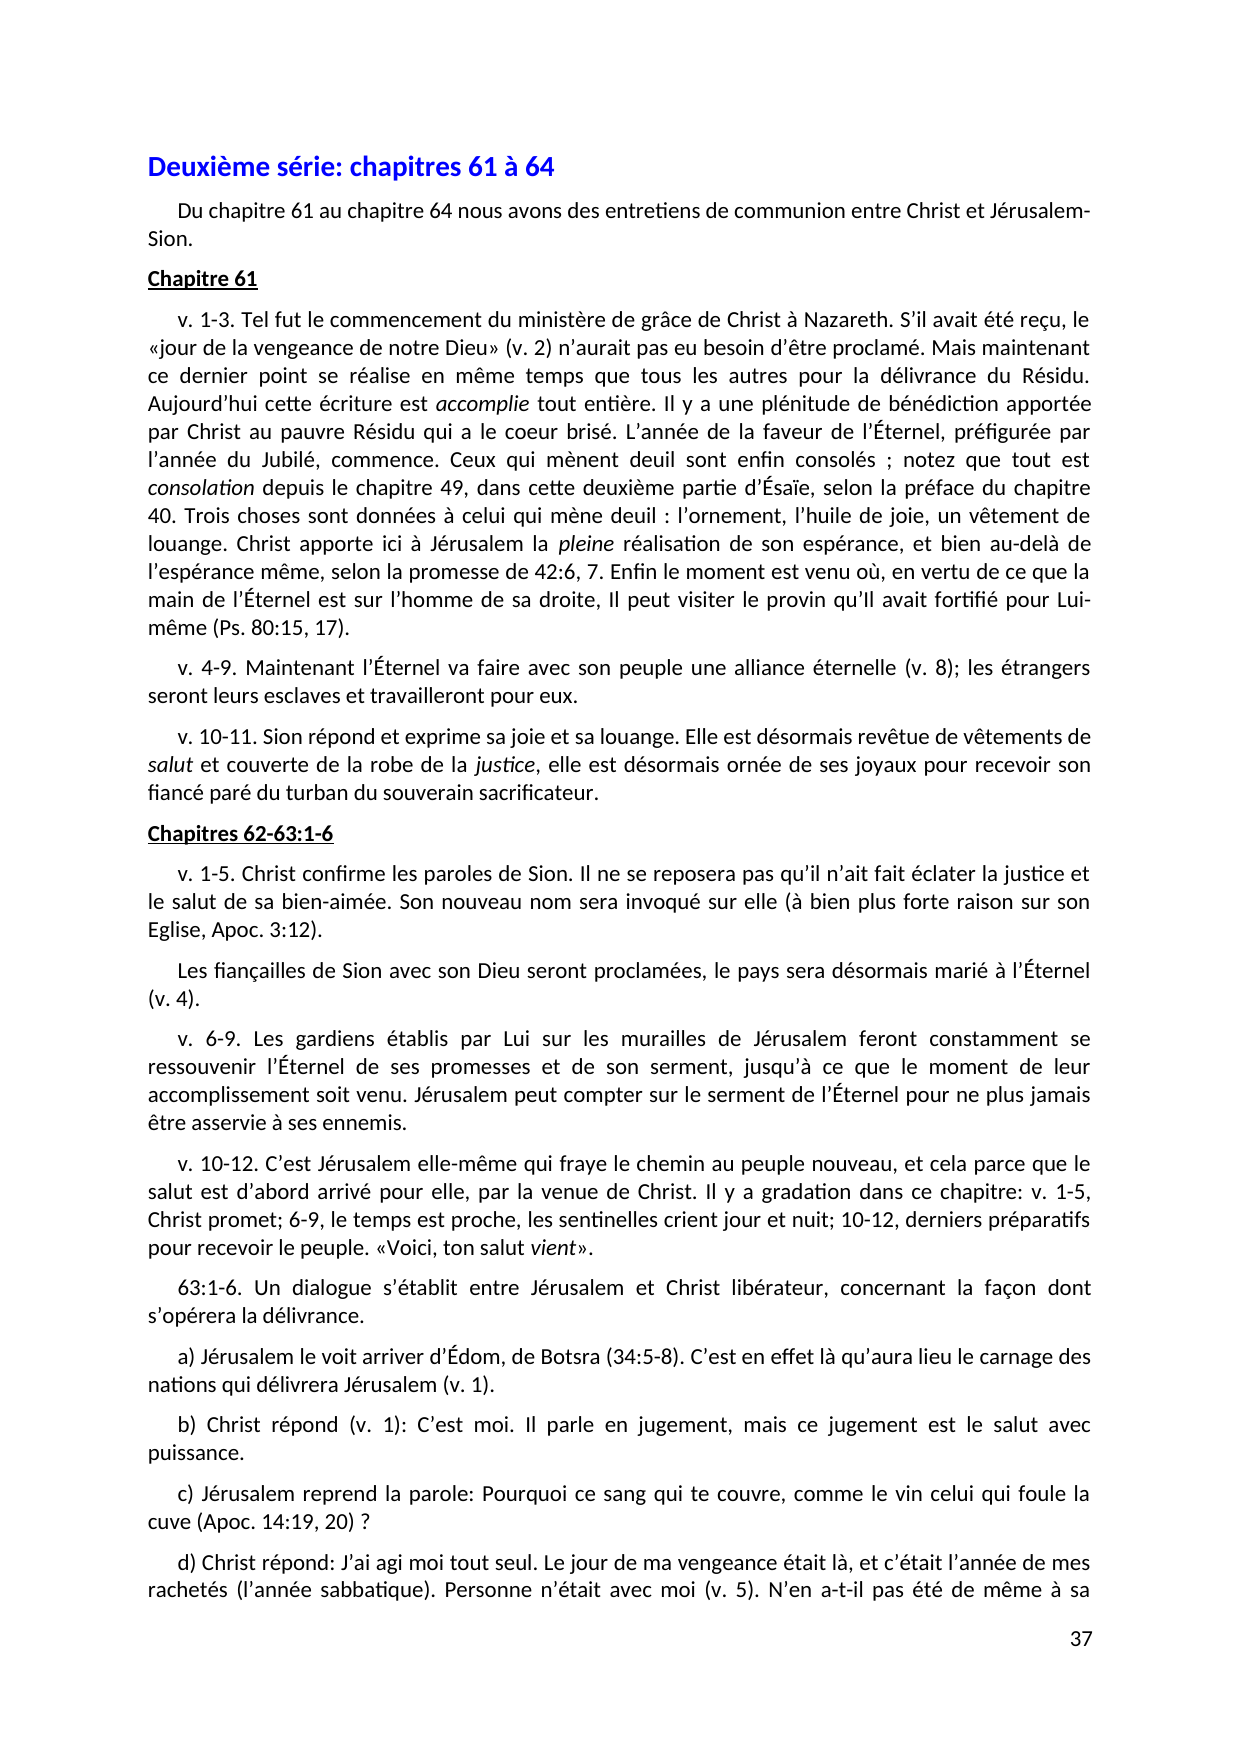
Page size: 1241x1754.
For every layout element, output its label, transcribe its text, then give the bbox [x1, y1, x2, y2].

text v. 10-11. Sion répond et exprime sa joie et sa louange. Elle est désormais revêtue de vêtements de salut et couverte de la robe de la justice, elle est désormais ornée de ses joyaux pour recevoir son fiancé paré du turban du souverain sacrificateur. [148, 722, 1093, 806]
text v. 4-9. Maintenant l’Éternel va faire avec son peuple une alliance éternelle (v. 8); les étrangers seront leurs esclaves et travailleront pour eux. [148, 653, 1093, 709]
subtitle Deuxième série: chapitres 61 à 64 [148, 148, 1093, 183]
subtitle Chapitre 61 [148, 264, 1093, 292]
text v. 10-12. C’est Jérusalem elle-même qui fraye le chemin au peuple nouveau, et cela parce que le salut est d’abord arrivé pour elle, par la venue de Christ. Il y a gradation dans ce chapitre: v. 1-5, Christ promet; 6-9, le temps est proche, les sentinelles crient jour et nuit; 10-12, derniers préparatifs pour recevoir le peuple. «Voici, ton salut vient». [148, 1149, 1093, 1261]
text 63:1-6. Un dialogue s’établit entre Jérusalem et Christ libérateur, concernant la façon dont s’opérera la délivrance. [148, 1273, 1093, 1329]
text c) Jérusalem reprend la parole: Pourquoi ce sang qui te couvre, comme le vin celui qui foule la cuve (Apoc. 14:19, 20) ? [148, 1479, 1093, 1535]
text v. 6-9. Les gardiens établis par Lui sur les murailles de Jérusalem feront constamment se ressouvenir l’Éternel de ses promesses et de son serment, jusqu’à ce que le moment de leur accomplissement soit venu. Jérusalem peut compter sur le serment de l’Éternel pour ne plus jamais être asservie à ses ennemis. [148, 1024, 1093, 1136]
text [148, 1548, 1093, 1604]
text a) Jérusalem le voit arriver d’Édom, de Botsra (34:5-8). C’est en effet là qu’aura lieu le carnage des nations qui délivrera Jérusalem (v. 1). [148, 1342, 1093, 1398]
subtitle Chapitres 62-63:1-6 [148, 819, 1093, 847]
text Les fiançailles de Sion avec son Dieu seront proclamées, le pays sera désormais marié à l’Éternel (v. 4). [148, 956, 1093, 1012]
text v. 1-3. Tel fut le commencement du ministère de grâce de Christ à Nazareth. S’il avait été reçu, le «jour de la vengeance de notre Dieu» (v. 2) n’aurait pas eu besoin d’être proclamé. Mais maintenant ce dernier point se réalise en même temps que tous les autres pour la délivrance du Résidu. Aujourd’hui cette écriture est accomplie tout entière. Il y a une plénitude de bénédiction apportée par Christ au pauvre Résidu qui a le coeur brisé. L’année de la faveur de l’Éternel, préfigurée par l’année du Jubilé, commence. Ceux qui mènent deuil sont enfin consolés ; notez que tout est consolation depuis le chapitre 49, dans cette deuxième partie d’Ésaïe, selon la préface du chapitre 40. Trois choses sont données à celui qui mène deuil : l’ornement, l’huile de joie, un vêtement de louange. Christ apporte ici à Jérusalem la pleine réalisation de son espérance, et bien au-delà de l’espérance même, selon la promesse de 42:6, 7. Enfin le moment est venu où, en vertu de ce que la main de l’Éternel est sur l’homme de sa droite, Il peut visiter le provin qu’Il avait fortifié pour Lui-même (Ps. 80:15, 17). [148, 305, 1093, 641]
text Du chapitre 61 au chapitre 64 nous avons des entretiens de communion entre Christ et Jérusalem-Sion. [148, 196, 1093, 252]
text v. 1-5. Christ confirme les paroles de Sion. Il ne se reposera pas qu’il n’ait fait éclater la justice et le salut de sa bien-aimée. Son nouveau nom sera invoqué sur elle (à bien plus forte raison sur son Eglise, Apoc. 3:12). [148, 859, 1093, 943]
text b) Christ répond (v. 1): C’est moi. Il parle en jugement, mais ce jugement est le salut avec puissance. [148, 1411, 1093, 1467]
